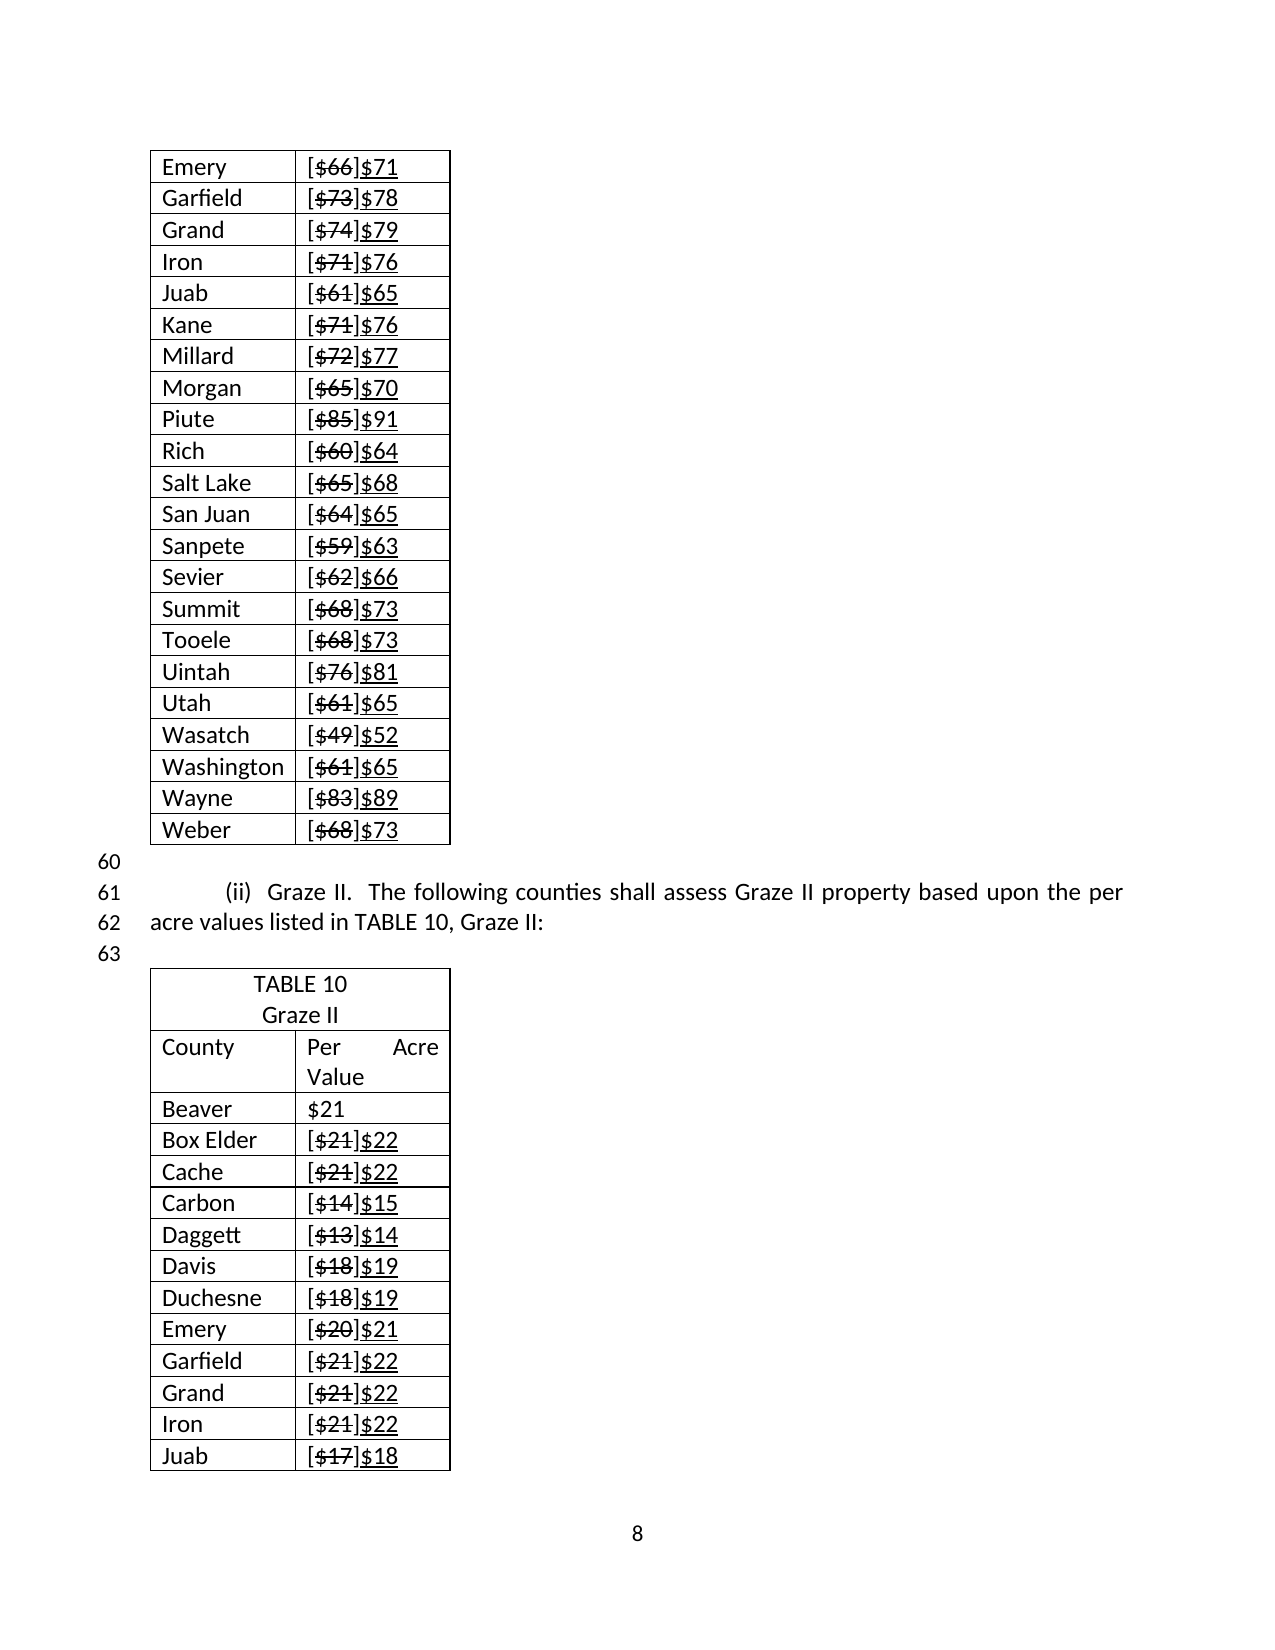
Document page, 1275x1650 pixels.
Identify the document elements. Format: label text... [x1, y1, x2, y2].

table_cell Sevier [151, 561, 295, 592]
table_cell Summit [151, 593, 295, 623]
table_cell [$73]$78 [296, 183, 449, 213]
table_cell [$66]$71 [296, 151, 449, 182]
table_cell [$62]$66 [296, 561, 449, 592]
table_cell $21 [296, 1093, 449, 1123]
table_cell Duchesne [151, 1282, 295, 1313]
table_cell San Juan [151, 498, 295, 529]
table_cell [$21]$22 [296, 1377, 449, 1407]
table_cell [$85]$91 [296, 404, 449, 434]
table_cell [$18]$19 [296, 1251, 449, 1281]
table_cell Uintah [151, 656, 295, 687]
table_cell Garfield [151, 1345, 295, 1376]
table_cell Emery [151, 1314, 295, 1344]
table_cell Juab [151, 1440, 295, 1470]
table_cell [$20]$21 [296, 1314, 449, 1344]
table_cell Rich [151, 435, 295, 466]
table_cell Box Elder [151, 1124, 295, 1155]
table_cell County [151, 1031, 295, 1092]
table_cell [$21]$22 [296, 1156, 449, 1186]
table_cell Daggett [151, 1219, 295, 1249]
table_cell Beaver [151, 1093, 295, 1123]
table_cell [$61]$65 [296, 751, 449, 781]
table_cell Garfield [151, 183, 295, 213]
table_cell [$68]$73 [296, 814, 449, 844]
table_cell [$14]$15 [296, 1188, 449, 1218]
table_cell Juab [151, 277, 295, 308]
table_cell Grand [151, 214, 295, 245]
table_cell [$60]$64 [296, 435, 449, 466]
table_cell Per Acre Value [296, 1031, 449, 1092]
table_cell Wayne [151, 782, 295, 813]
table_cell [$21]$22 [296, 1408, 449, 1439]
table_cell [$83]$89 [296, 782, 449, 813]
table_cell Cache [151, 1156, 295, 1186]
table_cell Tooele [151, 625, 295, 655]
table_cell [$21]$22 [296, 1345, 449, 1376]
table_cell Salt Lake [151, 467, 295, 497]
table_cell Weber [151, 814, 295, 844]
table_cell Carbon [151, 1188, 295, 1218]
table_cell [$59]$63 [296, 530, 449, 560]
table_cell [$76]$81 [296, 656, 449, 687]
table_cell Millard [151, 340, 295, 371]
table_cell [$61]$65 [296, 277, 449, 308]
table_cell [$21]$22 [296, 1124, 449, 1155]
table_cell [$74]$79 [296, 214, 449, 245]
table_cell Piute [151, 404, 295, 434]
table_cell [$17]$18 [296, 1440, 449, 1470]
table_header TABLE 10 Graze II [151, 969, 449, 1029]
table_cell Iron [151, 1408, 295, 1439]
table_cell [$68]$73 [296, 593, 449, 623]
table_cell Sanpete [151, 530, 295, 560]
table_cell [$49]$52 [296, 719, 449, 750]
table_cell [$61]$65 [296, 688, 449, 718]
table_cell Wasatch [151, 719, 295, 750]
table_cell Morgan [151, 372, 295, 402]
table_cell Iron [151, 246, 295, 276]
table_cell [$64]$65 [296, 498, 449, 529]
table_cell Grand [151, 1377, 295, 1407]
table_cell [$72]$77 [296, 340, 449, 371]
table_cell [$13]$14 [296, 1219, 449, 1249]
text (ii) Graze II. The following counties shall assess Graze II property based upon the per acre values listed in TABLE 10, Graze II: [150, 876, 1125, 937]
table_cell [$71]$76 [296, 309, 449, 339]
table_cell [$18]$19 [296, 1282, 449, 1313]
table_cell Washington [151, 751, 295, 781]
table_cell Emery [151, 151, 295, 182]
table_cell [$65]$68 [296, 467, 449, 497]
table_cell [$68]$73 [296, 625, 449, 655]
table_cell [$65]$70 [296, 372, 449, 402]
table_cell [$71]$76 [296, 246, 449, 276]
table_cell Utah [151, 688, 295, 718]
table_cell Kane [151, 309, 295, 339]
table_cell Davis [151, 1251, 295, 1281]
